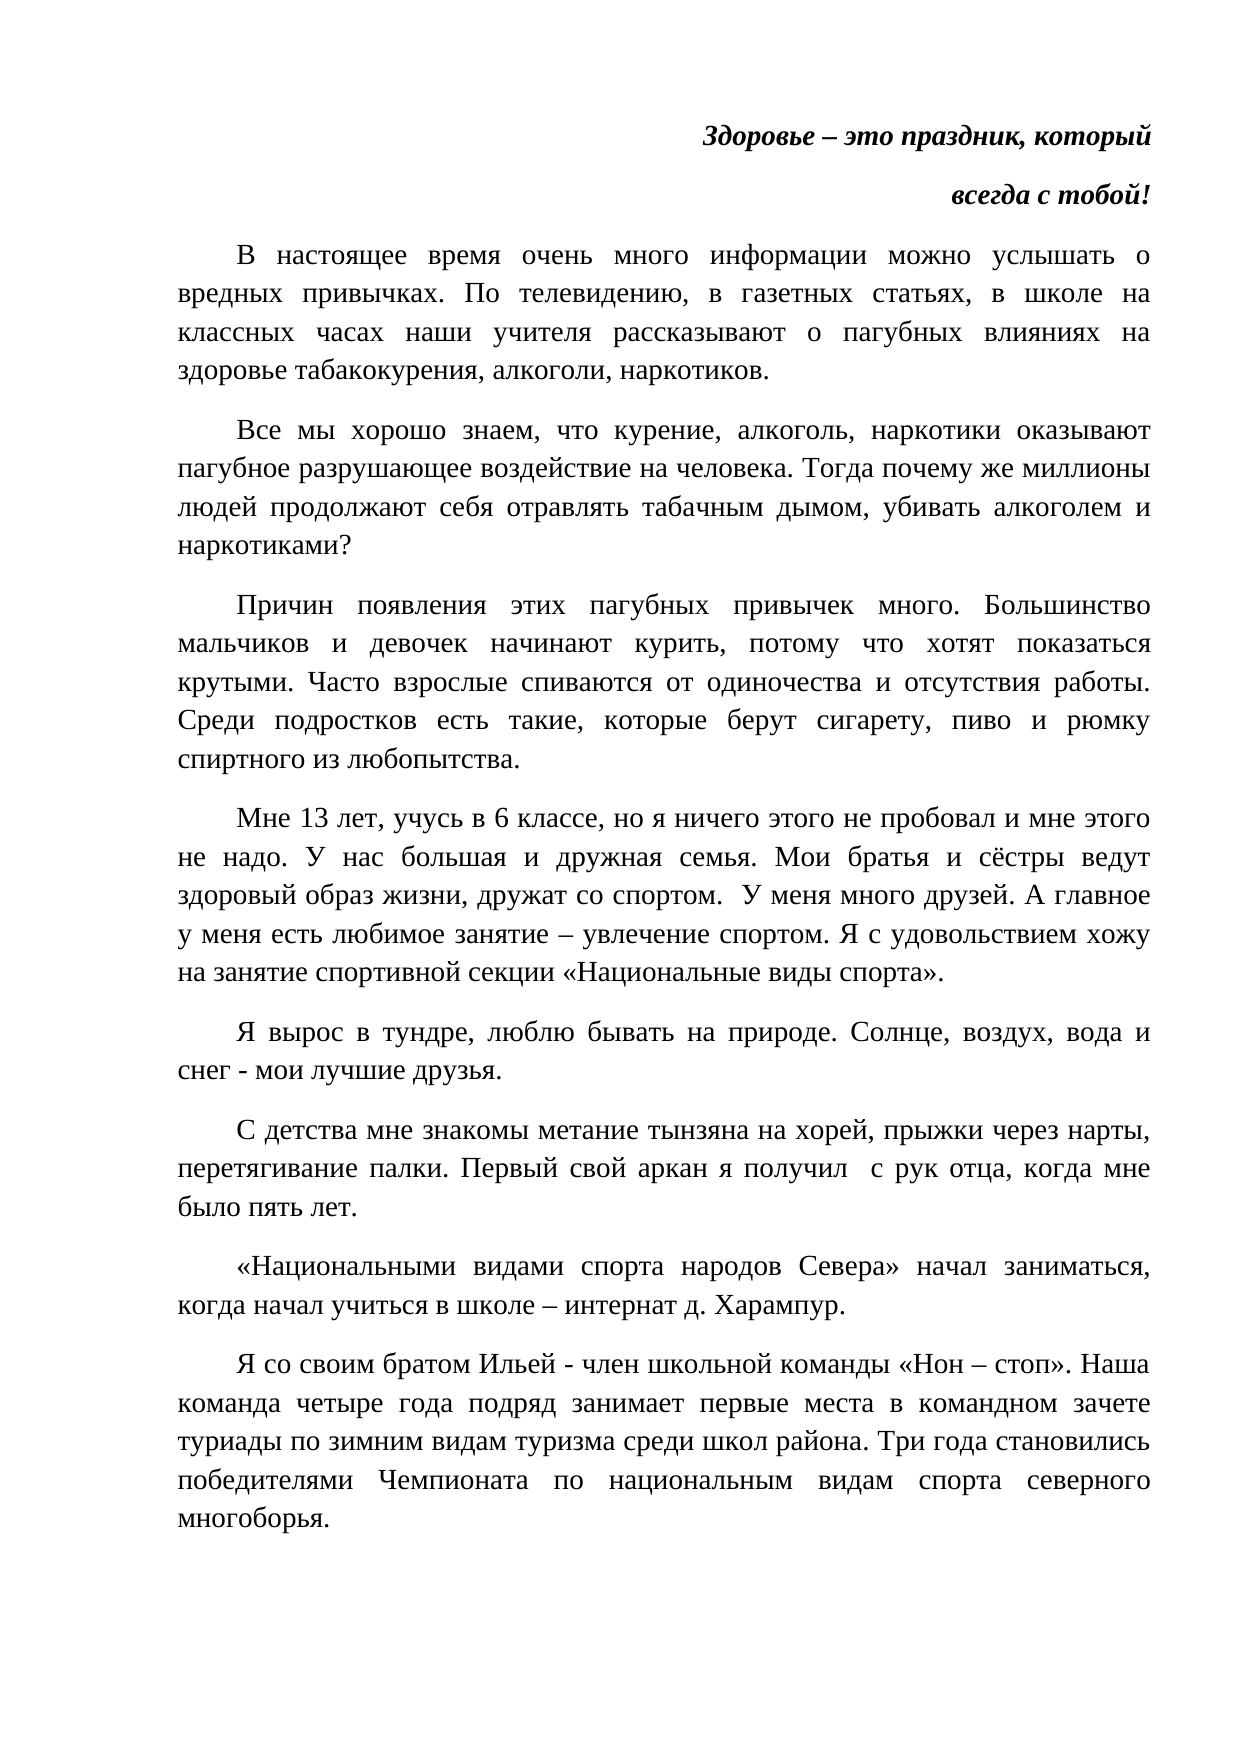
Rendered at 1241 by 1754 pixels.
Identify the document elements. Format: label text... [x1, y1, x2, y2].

text Я со своим братом Ильей - член школьной команды «Нон – стоп». Наша команда четыре года подряд занимает первые места в командном зачете туриады по зимним видам туризма среди школ района. Три года становились победителями Чемпионата по национальным видам спорта северного многоборья. [177, 1346, 1152, 1534]
text Все мы хорошо знаем, что курение, алкоголь, наркотики оказывают пагубное разрушающее воздействие на человека. Тогда почему же миллионы людей продолжают себя отравлять табачным дымом, убивать алкоголем и наркотиками? [177, 412, 1152, 561]
text всегда с тобой! [177, 177, 1152, 211]
text Мне 13 лет, учусь в 6 классе, но я ничего этого не пробовал и мне этого не надо. У нас большая и дружная семья. Мои братья и сёстры ведут здоровый образ жизни, дружат со спортом. У меня много друзей. А главное у меня есть любимое занятие – увлечение спортом. Я с удовольствием хожу на занятие спортивной секции «Национальные виды спорта». [177, 800, 1152, 988]
text «Национальными видами спорта народов Севера» начал заниматься, когда начал учиться в школе – интернат д. Харампур. [177, 1248, 1152, 1320]
text Причин появления этих пагубных привычек много. Большинство мальчиков и девочек начинают курить, потому что хотят показаться крутыми. Часто взрослые спиваются от одиночества и отсутствия работы. Среди подростков есть такие, которые берут сигарету, пиво и рюмку спиртного из любопытства. [177, 587, 1152, 774]
text В настоящее время очень много информации можно услышать о вредных привычках. По телевидению, в газетных статьях, в школе на классных часах наши учителя рассказывают о пагубных влияниях на здоровье табакокурения, алкоголи, наркотиков. [177, 237, 1152, 386]
text Здоровье – это праздник, который [177, 118, 1152, 152]
text С детства мне знакомы метание тынзяна на хорей, прыжки через нарты, перетягивание палки. Первый свой аркан я получил с рук отца, когда мне было пять лет. [177, 1112, 1152, 1222]
text Я вырос в тундре, люблю бывать на природе. Солнце, воздух, вода и снег - мои лучшие друзья. [177, 1014, 1152, 1086]
